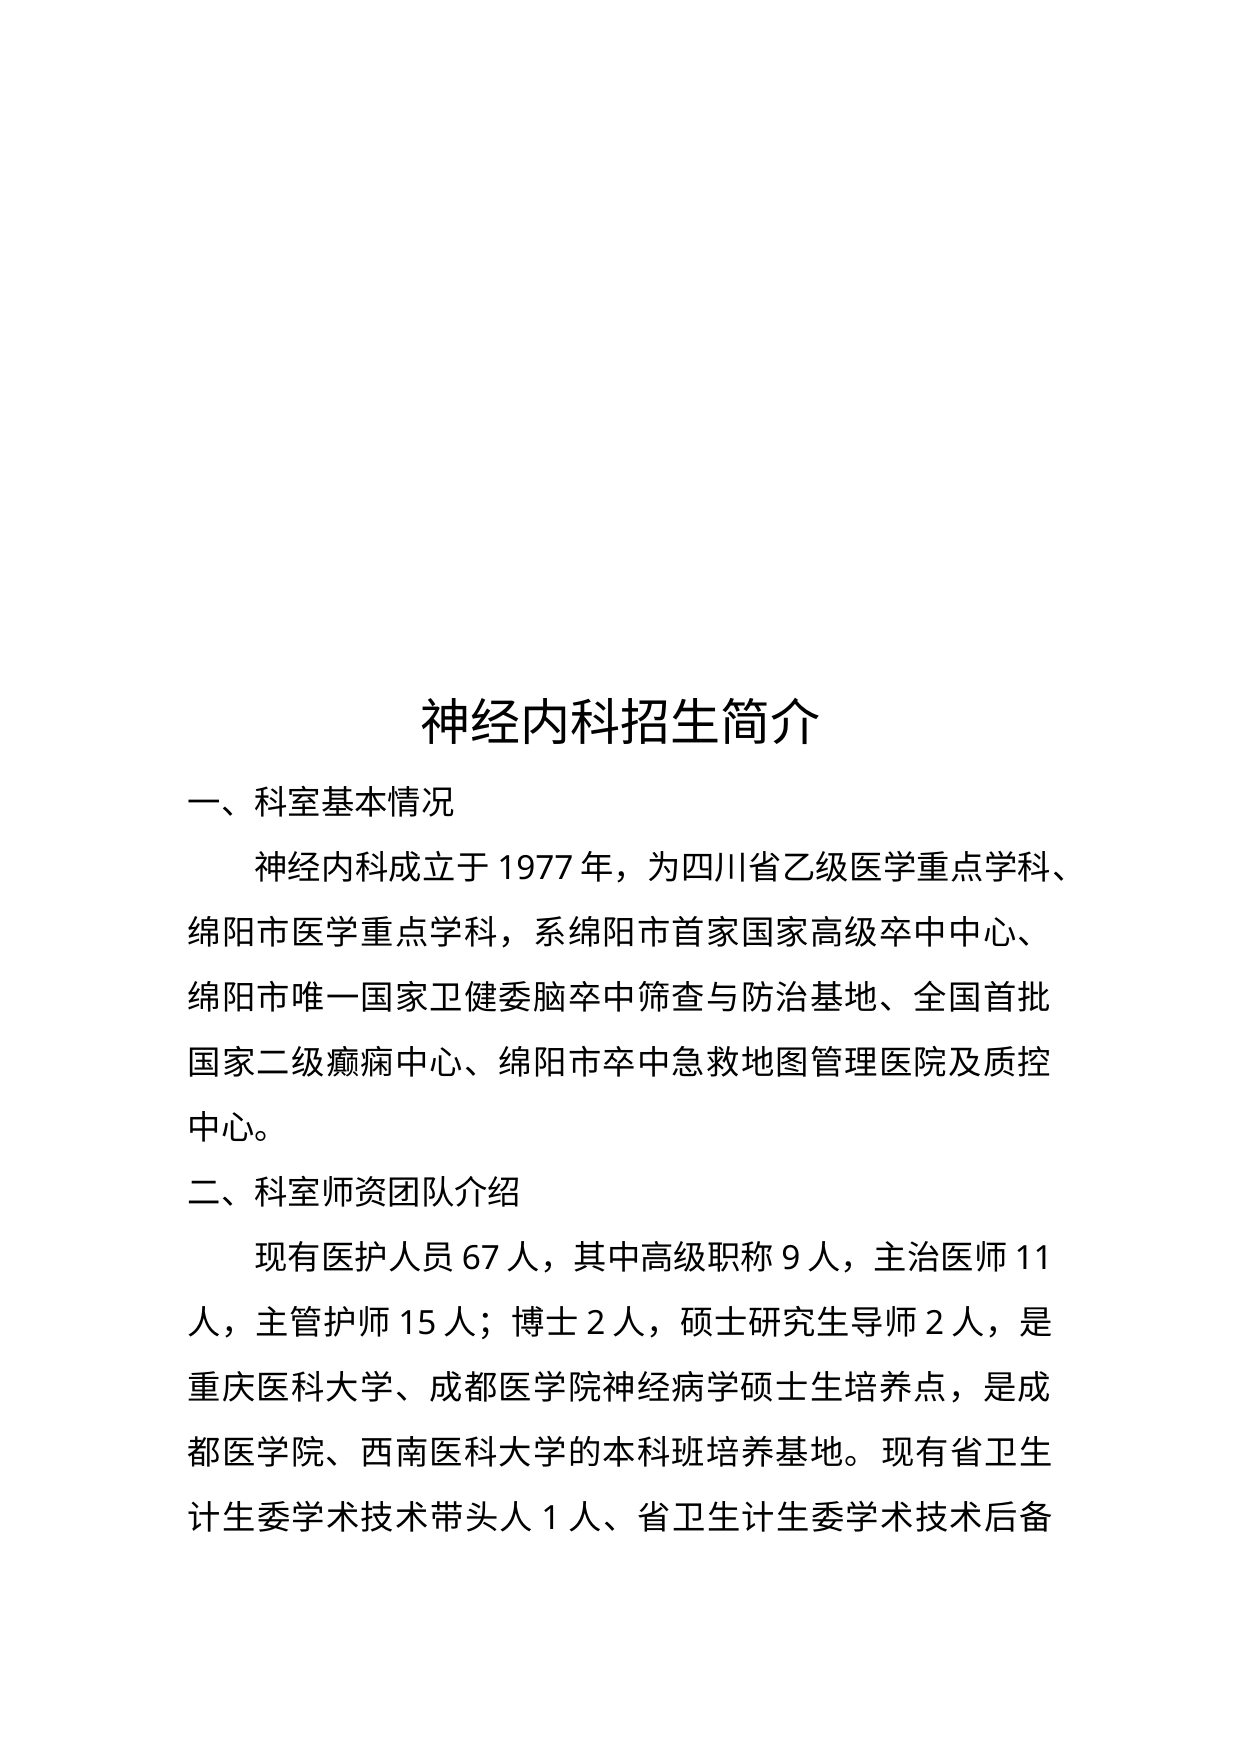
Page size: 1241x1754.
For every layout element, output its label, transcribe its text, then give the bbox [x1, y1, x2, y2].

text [187, 1223, 1053, 1548]
list 神经内科成立于1977年，为四川省乙级医学重点学科、绵阳市医学重点学科，系绵阳市首家国家高级卒中中心、绵阳市唯一国家卫健委脑卒中筛查与防治基地、全国首批国家二级癫痫中心、绵阳市卒中急救地图管理医院及质控中心。 [187, 833, 1053, 1158]
text 神经内科招生简介 [187, 670, 1053, 768]
list 二、科室师资团队介绍 [187, 1158, 1053, 1223]
list 一、科室基本情况 [187, 768, 1053, 833]
